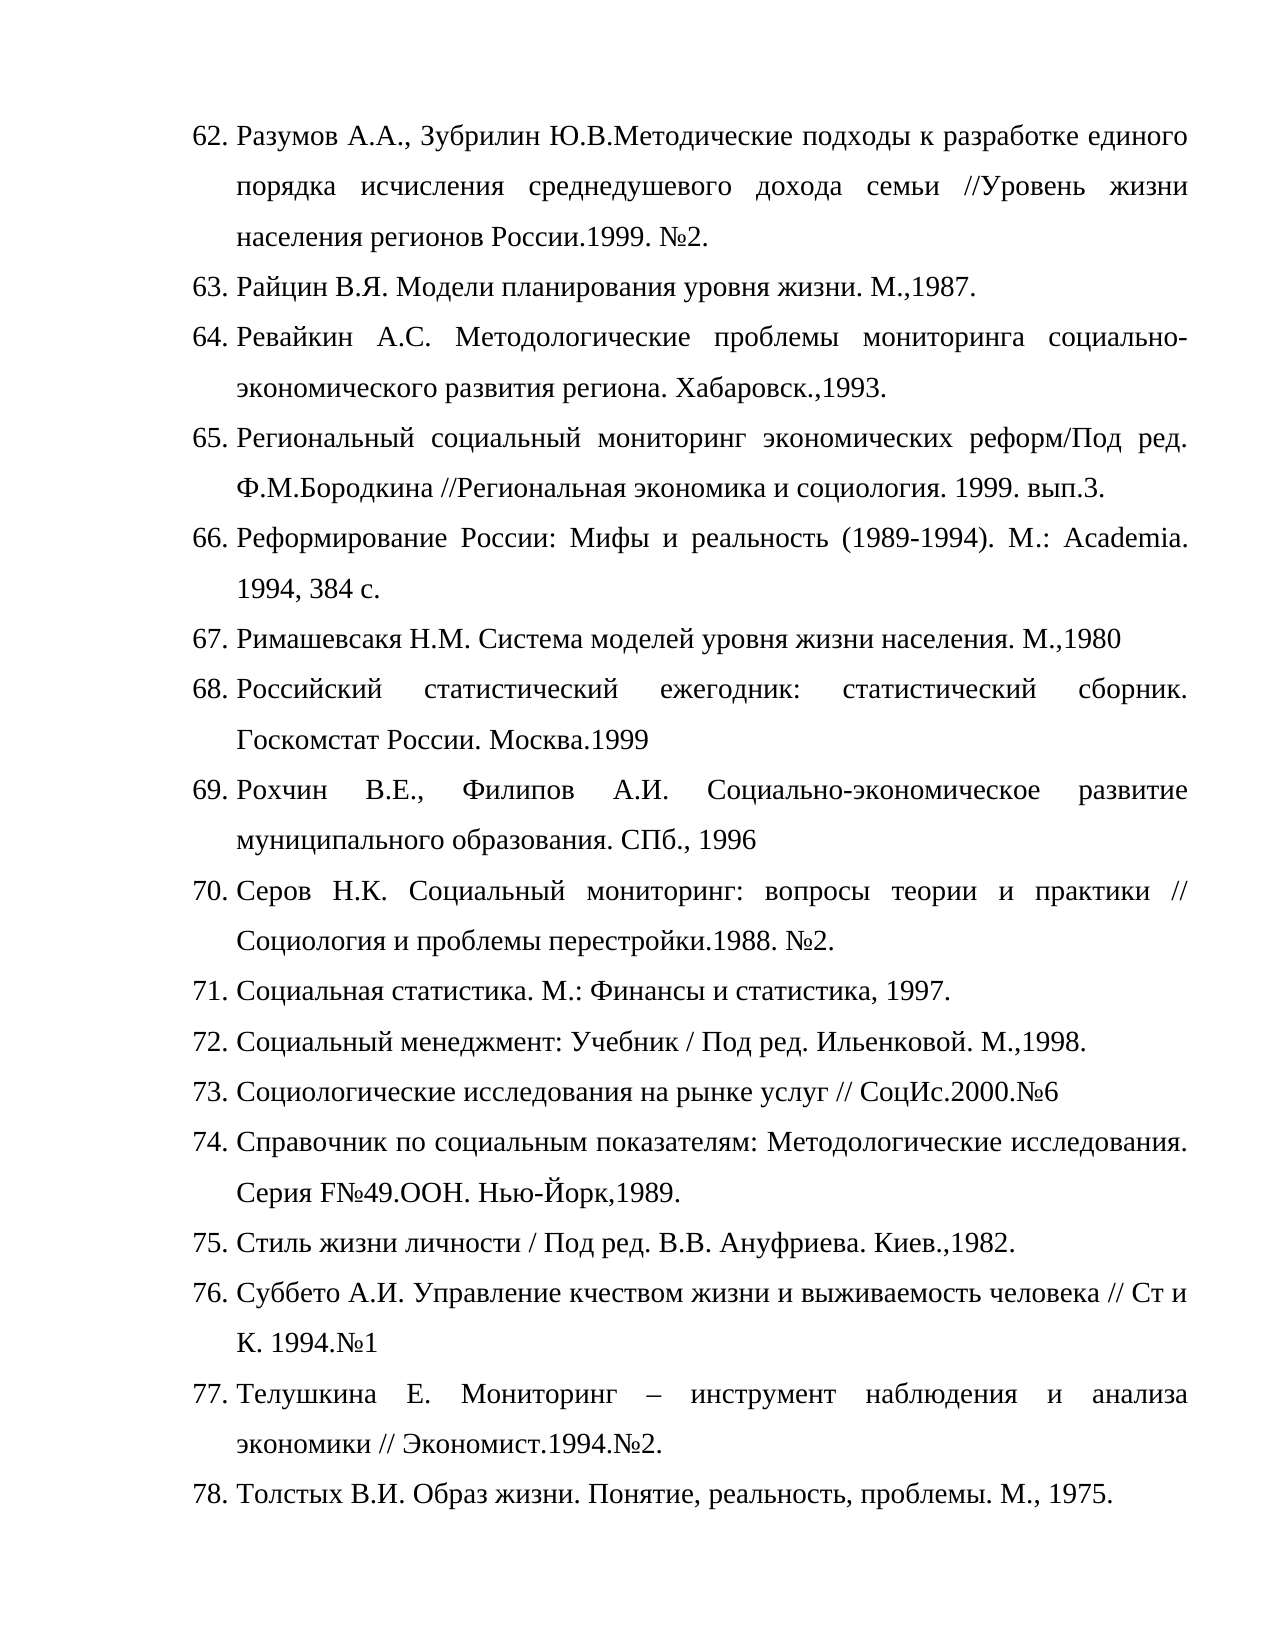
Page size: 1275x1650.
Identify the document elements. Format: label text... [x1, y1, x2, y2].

list Телушкина Е. Мониторинг – инструмент наблюдения и анализа экономики // Экономист.1994.№2. [192, 1376, 1189, 1460]
list Российский статистический ежегодник: статистический сборник. Госкомстат России. Москва.1999 [192, 672, 1189, 755]
list Разумов А.А., Зубрилин Ю.В.Методические подходы к разработке единого порядка исчисления среднедушевого дохода семьи //Уровень жизни населения регионов России.1999. №2. [192, 118, 1189, 252]
list Стиль жизни личности / Под ред. В.В. Ануфриева. Киев.,1982. [192, 1225, 1189, 1258]
list Социологические исследования на рынке услуг // СоцИс.2000.№6 [192, 1074, 1189, 1108]
list Суббето А.И. Управление кчеством жизни и выживаемость человека // Ст и К. 1994.№1 [192, 1275, 1189, 1359]
list Толстых В.И. Образ жизни. Понятие, реальность, проблемы. М., 1975. [192, 1477, 1189, 1510]
list Райцин В.Я. Модели планирования уровня жизни. М.,1987. [192, 269, 1189, 303]
list Рохчин В.Е., Филипов А.И. Социально-экономическое развитие муниципального образования. СПб., 1996 [192, 772, 1189, 856]
list Региональный социальный мониторинг экономических реформ/Под ред. Ф.М.Бородкина //Региональная экономика и социология. 1999. вып.3. [192, 420, 1189, 504]
list Социальный менеджмент: Учебник / Под ред. Ильенковой. М.,1998. [192, 1024, 1189, 1057]
list Реформирование России: Мифы и реальность (1989-1994). М.: Academia. 1994, 384 с. [192, 521, 1189, 604]
list Ревайкин А.С. Методологические проблемы мониторинга социально-экономического развития региона. Хабаровск.,1993. [192, 319, 1189, 403]
list Справочник по социальным показателям: Методологические исследования. Серия F№49.ООН. Нью-Йорк,1989. [192, 1124, 1189, 1208]
list Римашевсакя Н.М. Система моделей уровня жизни населения. М.,1980 [192, 621, 1189, 655]
list Серов Н.К. Социальный мониторинг: вопросы теории и практики // Социология и проблемы перестройки.1988. №2. [192, 873, 1189, 957]
list Социальная статистика. М.: Финансы и статистика, 1997. [192, 973, 1189, 1007]
